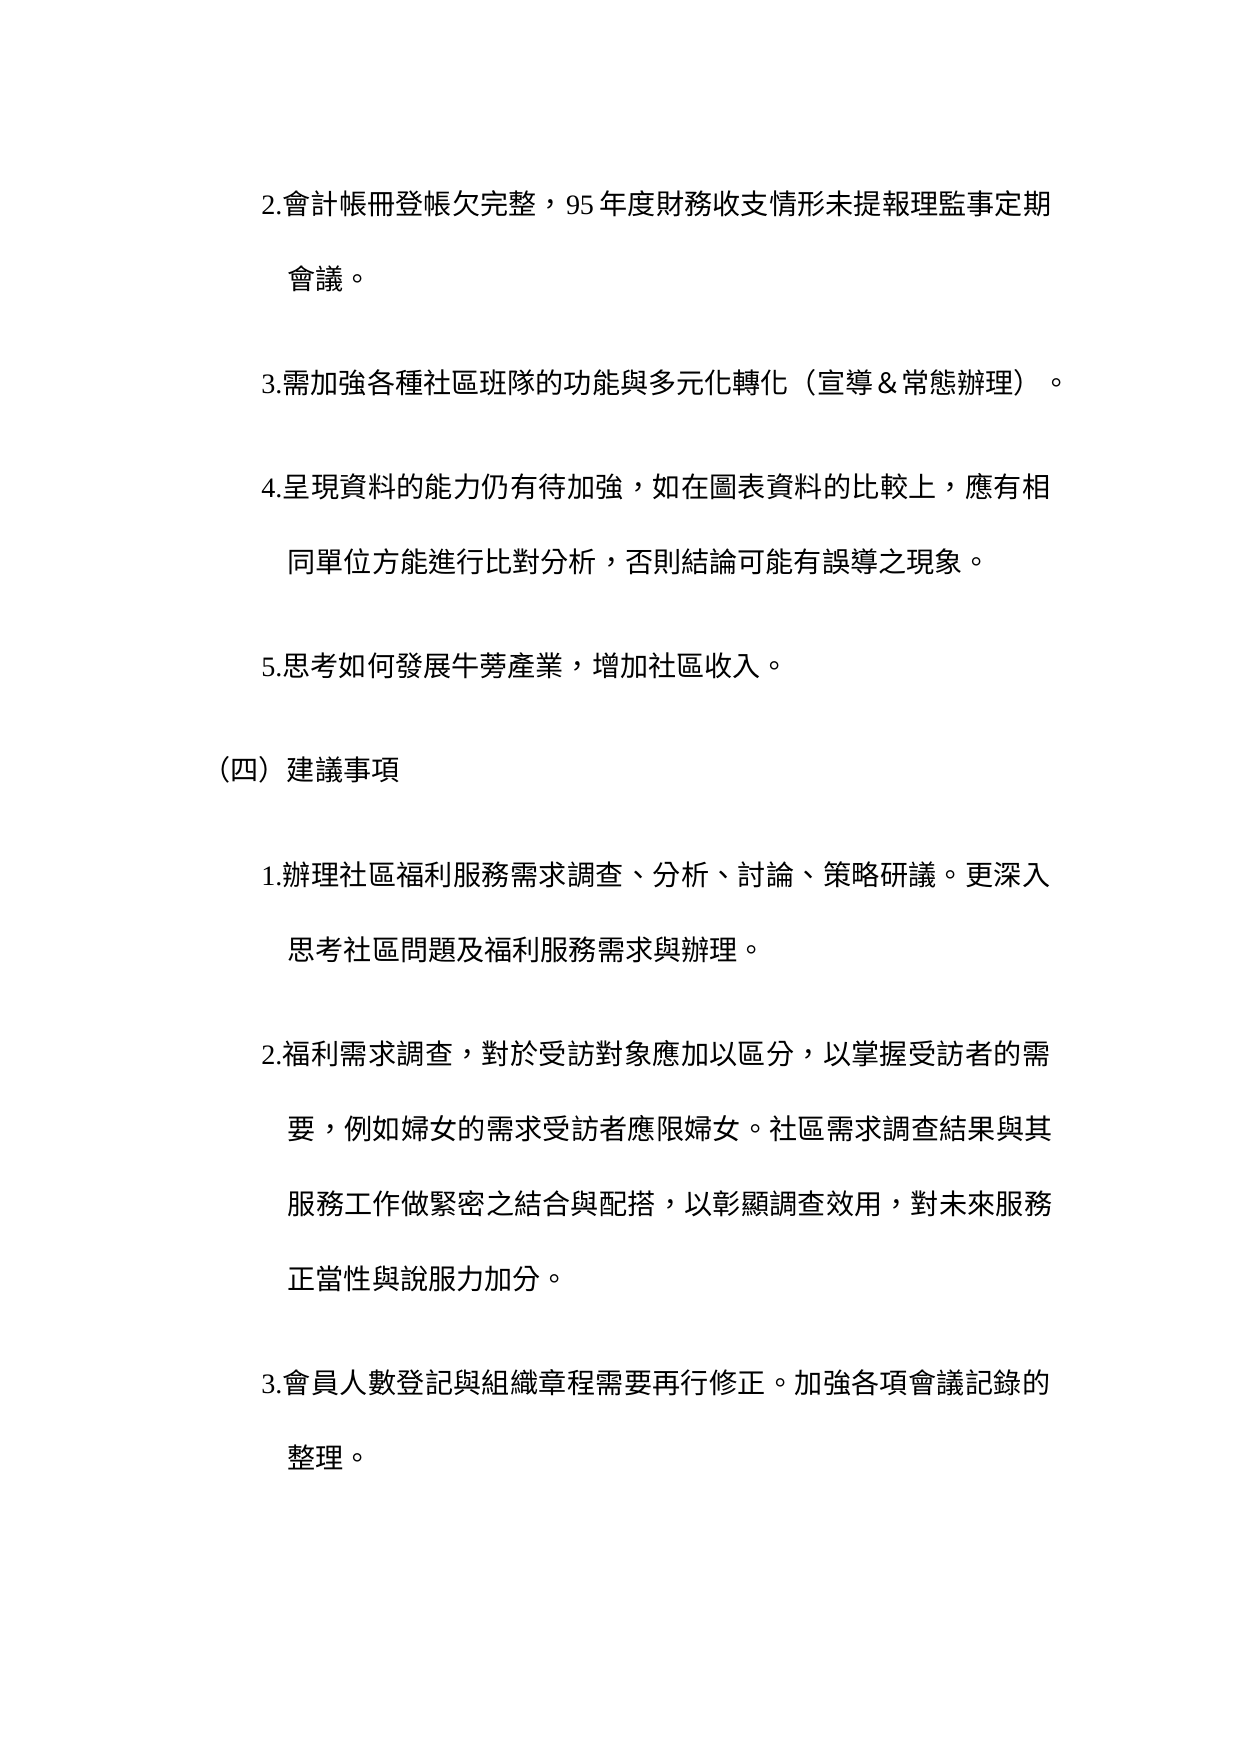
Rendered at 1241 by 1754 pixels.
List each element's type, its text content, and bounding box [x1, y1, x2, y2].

text 3.會員人數登記與組織章程需要再行修正。加強各項會議記錄的整理。 [261, 1344, 1053, 1494]
text 4.呈現資料的能力仍有待加強，如在圖表資料的比較上，應有相同單位方能進行比對分析，否則結論可能有誤導之現象。 [261, 448, 1053, 598]
text （四）建議事項 [187, 731, 1053, 806]
text 5.思考如何發展牛蒡產業，增加社區收入。 [261, 627, 1053, 702]
text 1.辦理社區福利服務需求調查、分析、討論、策略研議。更深入思考社區問題及福利服務需求與辦理。 [261, 835, 1053, 985]
text 2.福利需求調查，對於受訪對象應加以區分，以掌握受訪者的需要，例如婦女的需求受訪者應限婦女。社區需求調查結果與其服務工作做緊密之結合與配搭，以彰顯調查效用，對未來服務正當性與說服力加分。 [261, 1014, 1053, 1314]
text 3.需加強各種社區班隊的功能與多元化轉化（宣導＆常態辦理）。 [261, 344, 1053, 419]
text 2.會計帳冊登帳欠完整，95年度財務收支情形未提報理監事定期會議。 [261, 164, 1053, 314]
